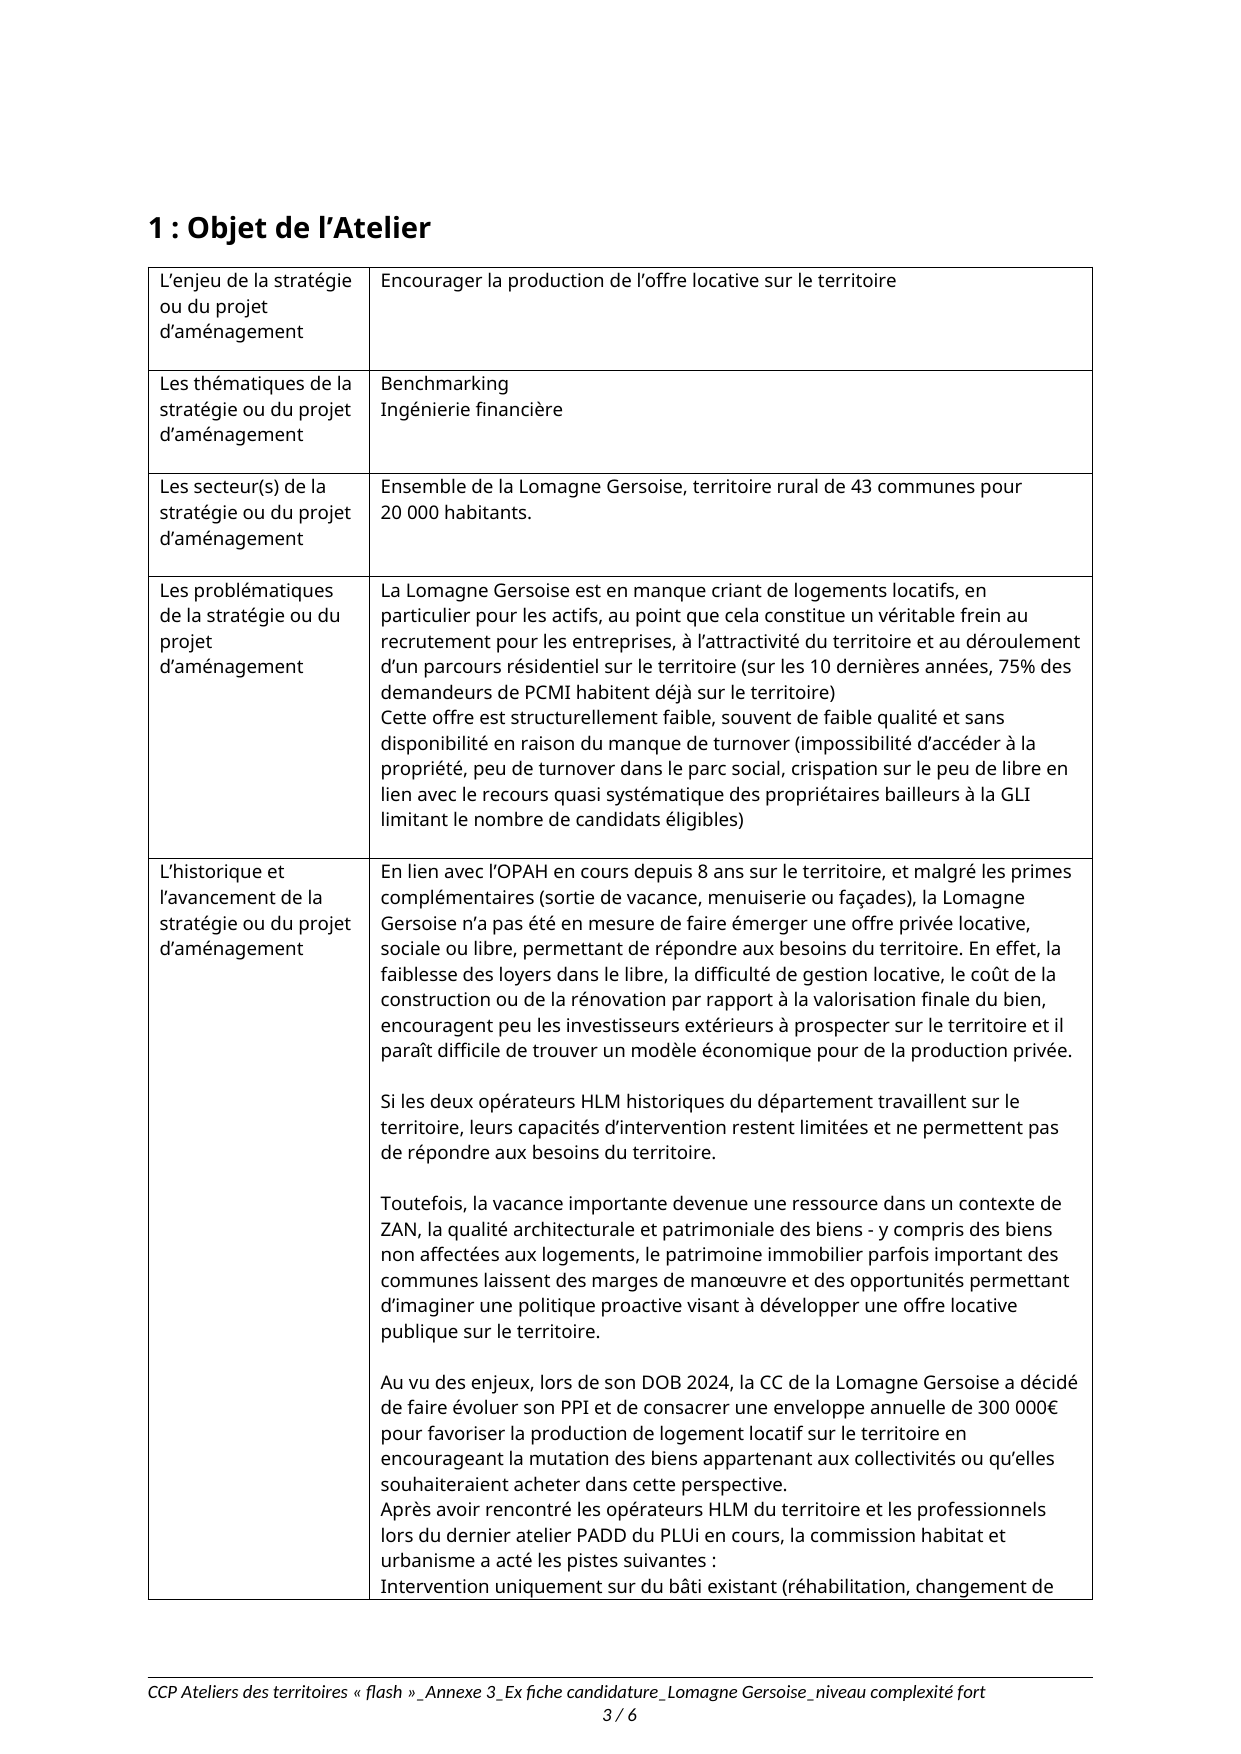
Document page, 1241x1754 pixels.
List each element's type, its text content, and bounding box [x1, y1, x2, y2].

table_cell Les secteur(s) de la stratégie ou du projet d’aménagement [149, 474, 369, 576]
table_header Encourager la production de l’offre locative sur le territoire [370, 268, 1092, 370]
table_cell Ensemble de la Lomagne Gersoise, territoire rural de 43 communes pour 20 000 habitants. [370, 474, 1092, 576]
table_cell Benchmarking Ingénierie financière [370, 371, 1092, 473]
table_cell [149, 859, 369, 1599]
text 1 : Objet de l’Atelier [148, 207, 1093, 247]
table_cell Les thématiques de la stratégie ou du projet d’aménagement [149, 371, 369, 473]
table_cell Les problématiques de la stratégie ou du projet d’aménagement [149, 577, 369, 858]
table_cell La Lomagne Gersoise est en manque criant de logements locatifs, en particulier pour les actifs, au point que cela constitue un véritable frein au recrutement pour les entreprises, à l’attractivité du territoire et au déroulement d’un parcours résidentiel sur le territoire (sur les 10 dernières années, 75% des demandeurs de PCMI habitent déjà sur le territoire) Cette offre est structurellement faible, souvent de faible qualité et sans disponibilité en raison du manque de turnover (impossibilité d’accéder à la propriété, peu de turnover dans le parc social, crispation sur le peu de libre en lien avec le recours quasi systématique des propriétaires bailleurs à la GLI limitant le nombre de candidats éligibles) [370, 577, 1092, 858]
table_header L’enjeu de la stratégie ou du projet d’aménagement [149, 268, 369, 370]
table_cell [370, 859, 1092, 1599]
